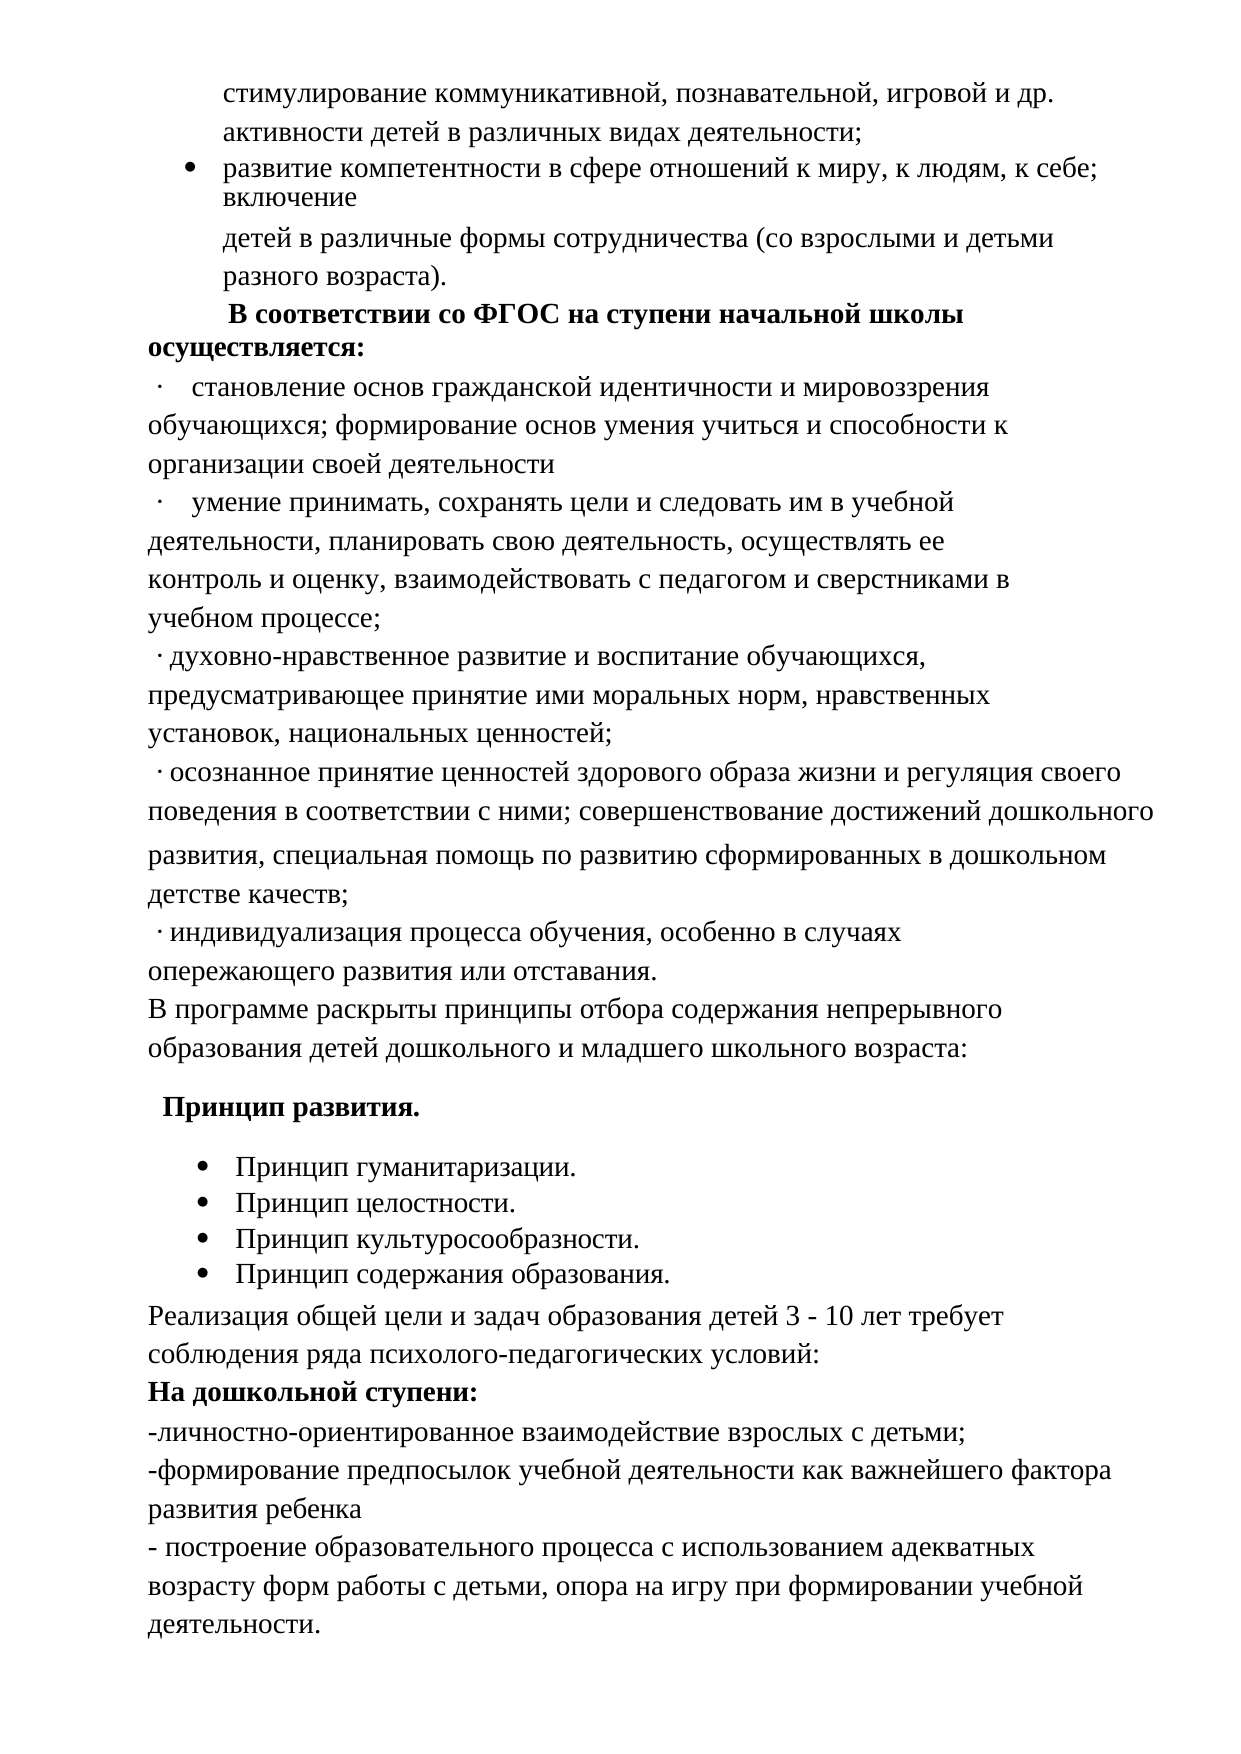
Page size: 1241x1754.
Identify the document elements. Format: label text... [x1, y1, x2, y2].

list духовно-нравственное развитие и воспитание обучающихся, предусматривающее принятие ими моральных норм, нравственных установок, национальных ценностей; [148, 638, 1078, 749]
list построение образовательного процесса с использованием адекватных возрасту форм работы с детьми, опора на игру при формировании учебной деятельности. [148, 1529, 1101, 1640]
text В соответствии со ФГОС на ступени начальной школы осуществляется: [148, 297, 1167, 364]
text детей в различные формы сотрудничества (со взрослыми и детьми разного возраста). [223, 220, 1114, 292]
list индивидуализация процесса обучения, особенно в случаях опережающего развития или отставания. [148, 914, 1093, 987]
list развитие компетентности в сфере отношений к миру, к людям, к себе; включение [185, 153, 1167, 212]
list Принцип содержания образования. [198, 1257, 1167, 1290]
text В программе раскрыты принципы отбора содержания непрерывного образования детей дошкольного и младшего школьного возраста: [148, 992, 1100, 1064]
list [185, 75, 1104, 148]
list Принцип целостности. [198, 1185, 1167, 1218]
list становление основ гражданской идентичности и мировоззрения обучающихся; формирование основ умения учиться и способности к организации своей деятельности [148, 369, 1115, 479]
text -формирование предпосылок учебной деятельности как важнейшего фактора развития ребенка [148, 1452, 1114, 1524]
text развития, специальная помощь по развитию сформированных в дошкольном детстве качеств; [148, 837, 1114, 909]
text Принцип развития. [162, 1089, 1167, 1123]
list осознанное принятие ценностей здорового образа жизни и регуляция своего поведения в соответствии с ними; совершенствование достижений дошкольного [148, 754, 1167, 826]
text -личностно-ориентированное взаимодействие взрослых с детьми; [148, 1414, 1167, 1447]
text Реализация общей цели и задач образования детей 3 - 10 лет требует соблюдения ряда психолого-педагогических условий: [148, 1298, 1100, 1370]
list Принцип культуросообразности. [198, 1221, 1167, 1254]
text На дошкольной ступени: [148, 1375, 1167, 1409]
list умение принимать, сохранять цели и следовать им в учебной деятельности, планировать свою деятельность, осуществлять ее контроль и оценку, взаимодействовать с педагогом и сверстниками в учебном процессе; [148, 484, 1012, 633]
list Принцип гуманитаризации. [198, 1149, 1167, 1183]
